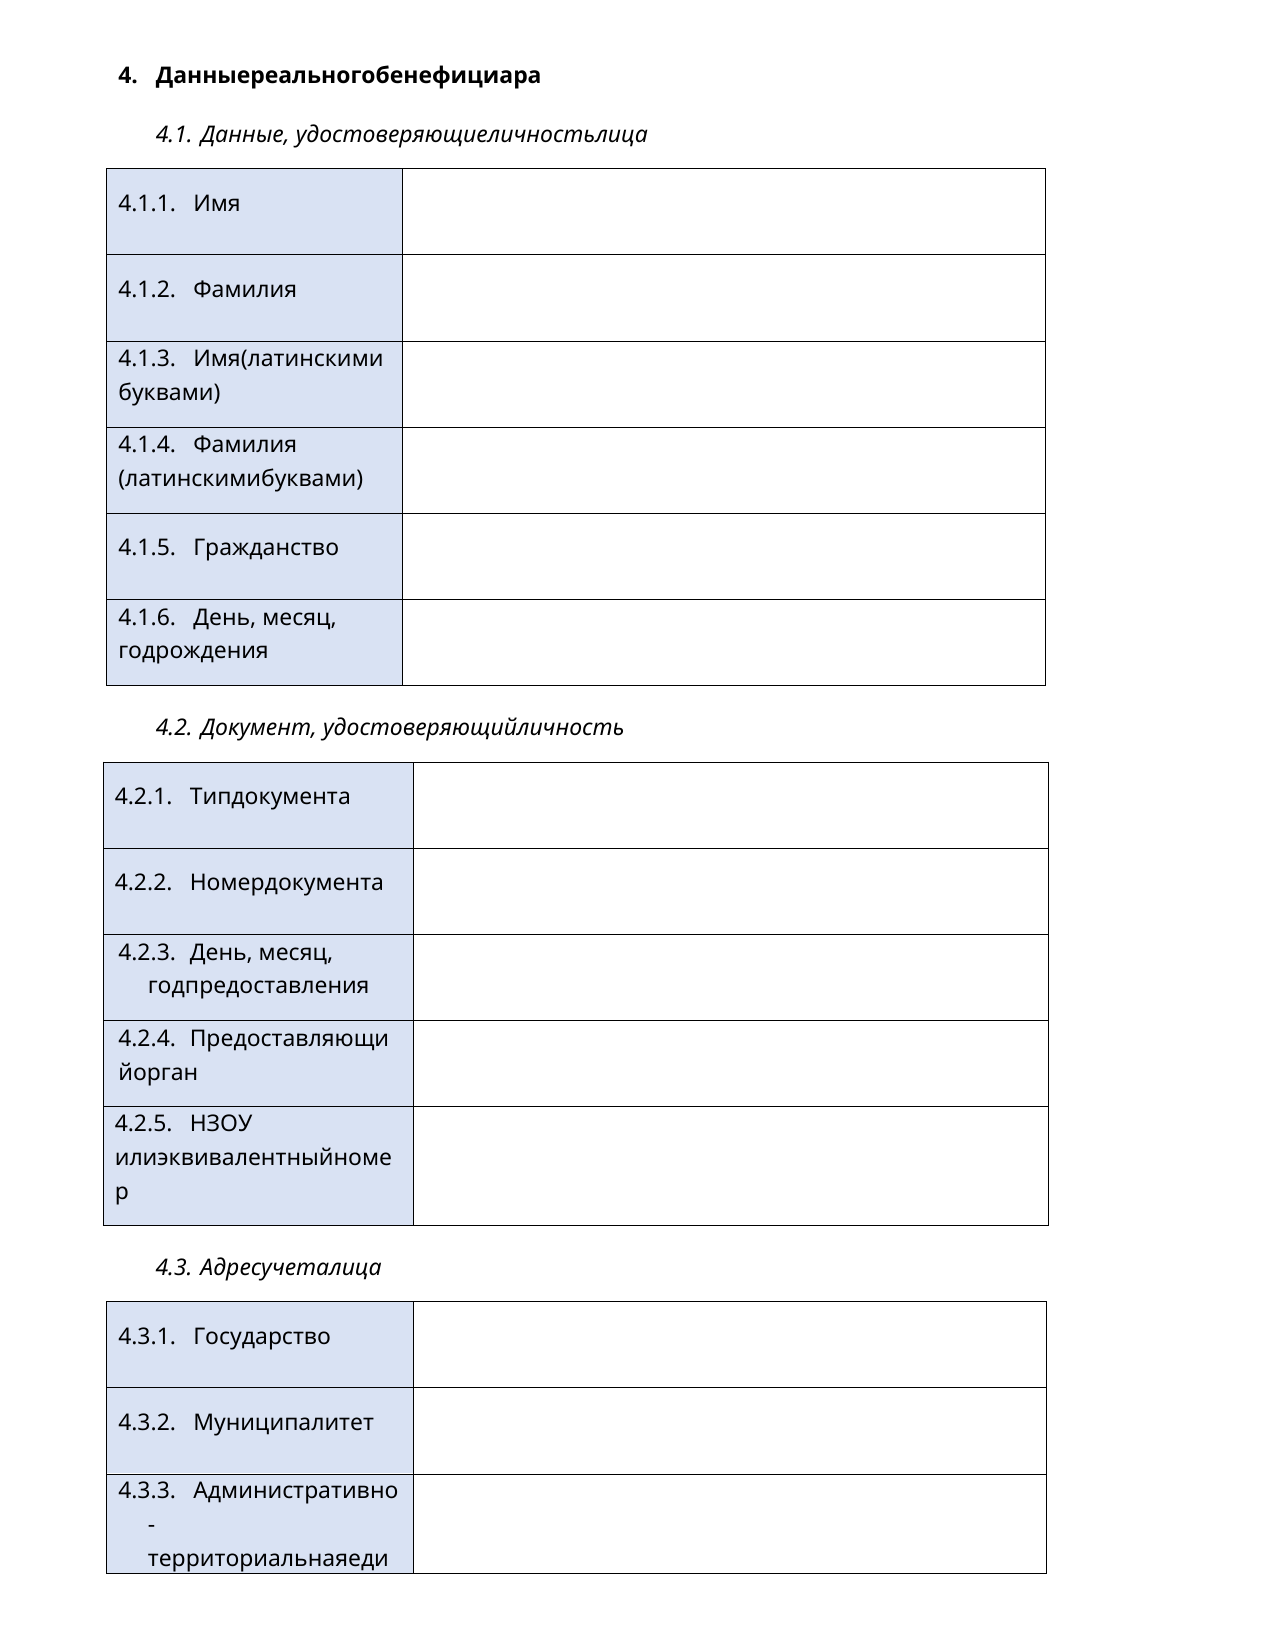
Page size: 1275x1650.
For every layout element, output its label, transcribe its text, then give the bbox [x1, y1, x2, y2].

table_cell Фамилия [107, 255, 402, 341]
table_cell Фамилия (латинскимибуквами) [107, 428, 402, 513]
table_cell [403, 514, 1045, 599]
table_cell [403, 255, 1045, 341]
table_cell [107, 1475, 413, 1573]
table_cell Имя(латинскимибуквами) [107, 342, 402, 427]
table_cell Номердокумента [104, 849, 413, 934]
table_header [414, 1302, 1046, 1387]
list Адресучеталица [155, 1251, 1211, 1282]
table_header [403, 169, 1045, 254]
table_cell [403, 342, 1045, 427]
table_cell Муниципалитет [107, 1388, 413, 1473]
table_cell [414, 1107, 1048, 1225]
table_cell День, месяц, годрождения [107, 600, 402, 685]
list Данные, удостоверяющиеличностьлица [156, 118, 1211, 149]
table_cell [403, 600, 1045, 685]
table_header Имя [107, 169, 402, 254]
table_cell День, месяц, годпредоставления [104, 935, 413, 1020]
table_cell [414, 935, 1048, 1020]
table_header Государство [107, 1302, 413, 1387]
table_cell [414, 1021, 1048, 1106]
table_cell Гражданство [107, 514, 402, 599]
table_cell [414, 849, 1048, 934]
table_header [414, 763, 1048, 848]
table_cell НЗОУ илиэквивалентныйномер [104, 1107, 413, 1225]
list Документ, удостоверяющийличность [156, 711, 1211, 742]
table_cell [403, 428, 1045, 513]
table_cell Предоставляющийорган [104, 1021, 413, 1106]
table_cell [414, 1388, 1046, 1473]
list Данныереальногобенефициара [118, 59, 1211, 90]
table_header Типдокумента [104, 763, 413, 848]
table_cell [414, 1475, 1046, 1573]
